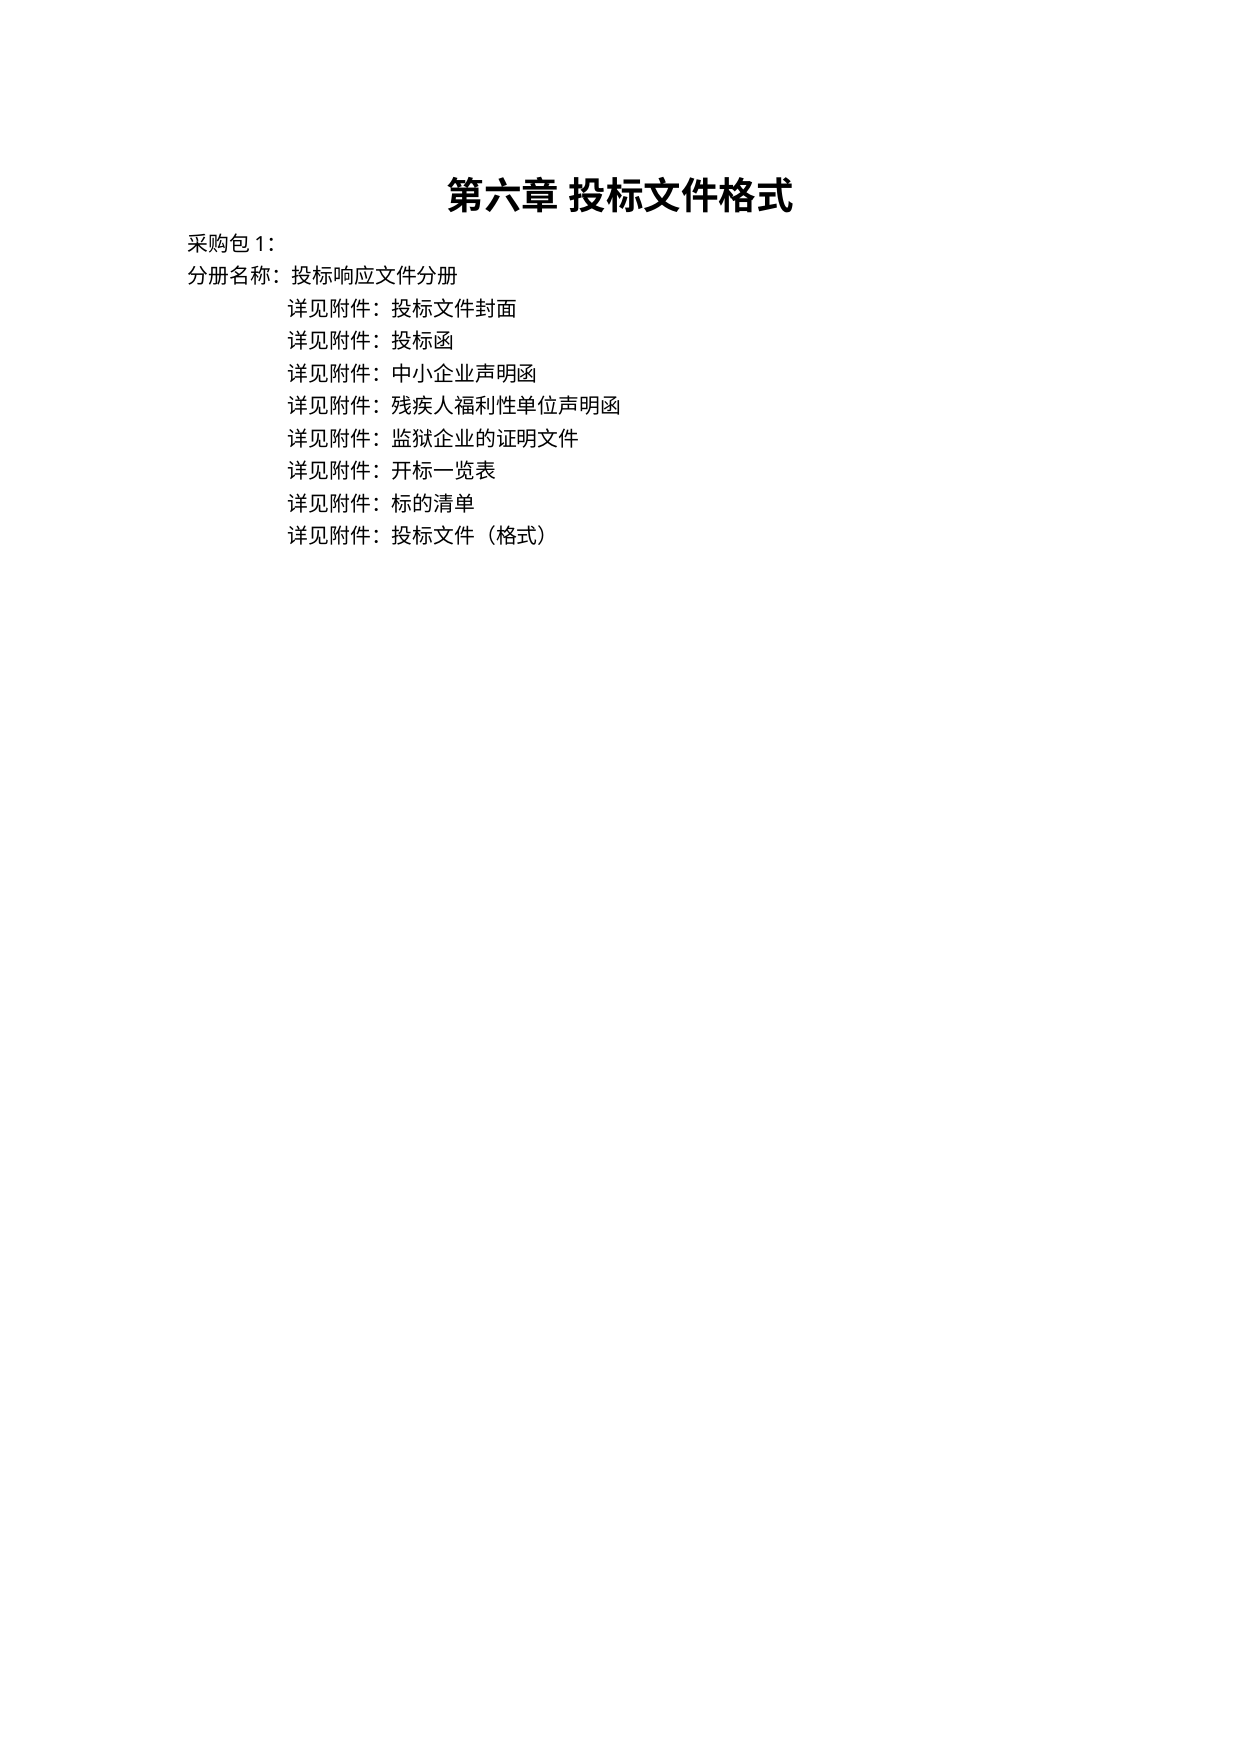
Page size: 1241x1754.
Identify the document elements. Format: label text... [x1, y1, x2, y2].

text 详见附件：监狱企业的证明文件 [187, 422, 1053, 454]
text 详见附件：投标函 [187, 324, 1053, 357]
text 详见附件：中小企业声明函 [187, 357, 1053, 389]
text 详见附件：投标文件封面 [187, 292, 1053, 324]
text 详见附件：开标一览表 [187, 454, 1053, 487]
text 详见附件：投标文件（格式） [187, 519, 1053, 552]
text 详见附件：残疾人福利性单位声明函 [187, 389, 1053, 422]
text 第六章 投标文件格式 [187, 162, 1053, 227]
text 分册名称：投标响应文件分册 [187, 259, 1053, 292]
text 采购包1： [187, 227, 1053, 259]
text 详见附件：标的清单 [187, 487, 1053, 519]
